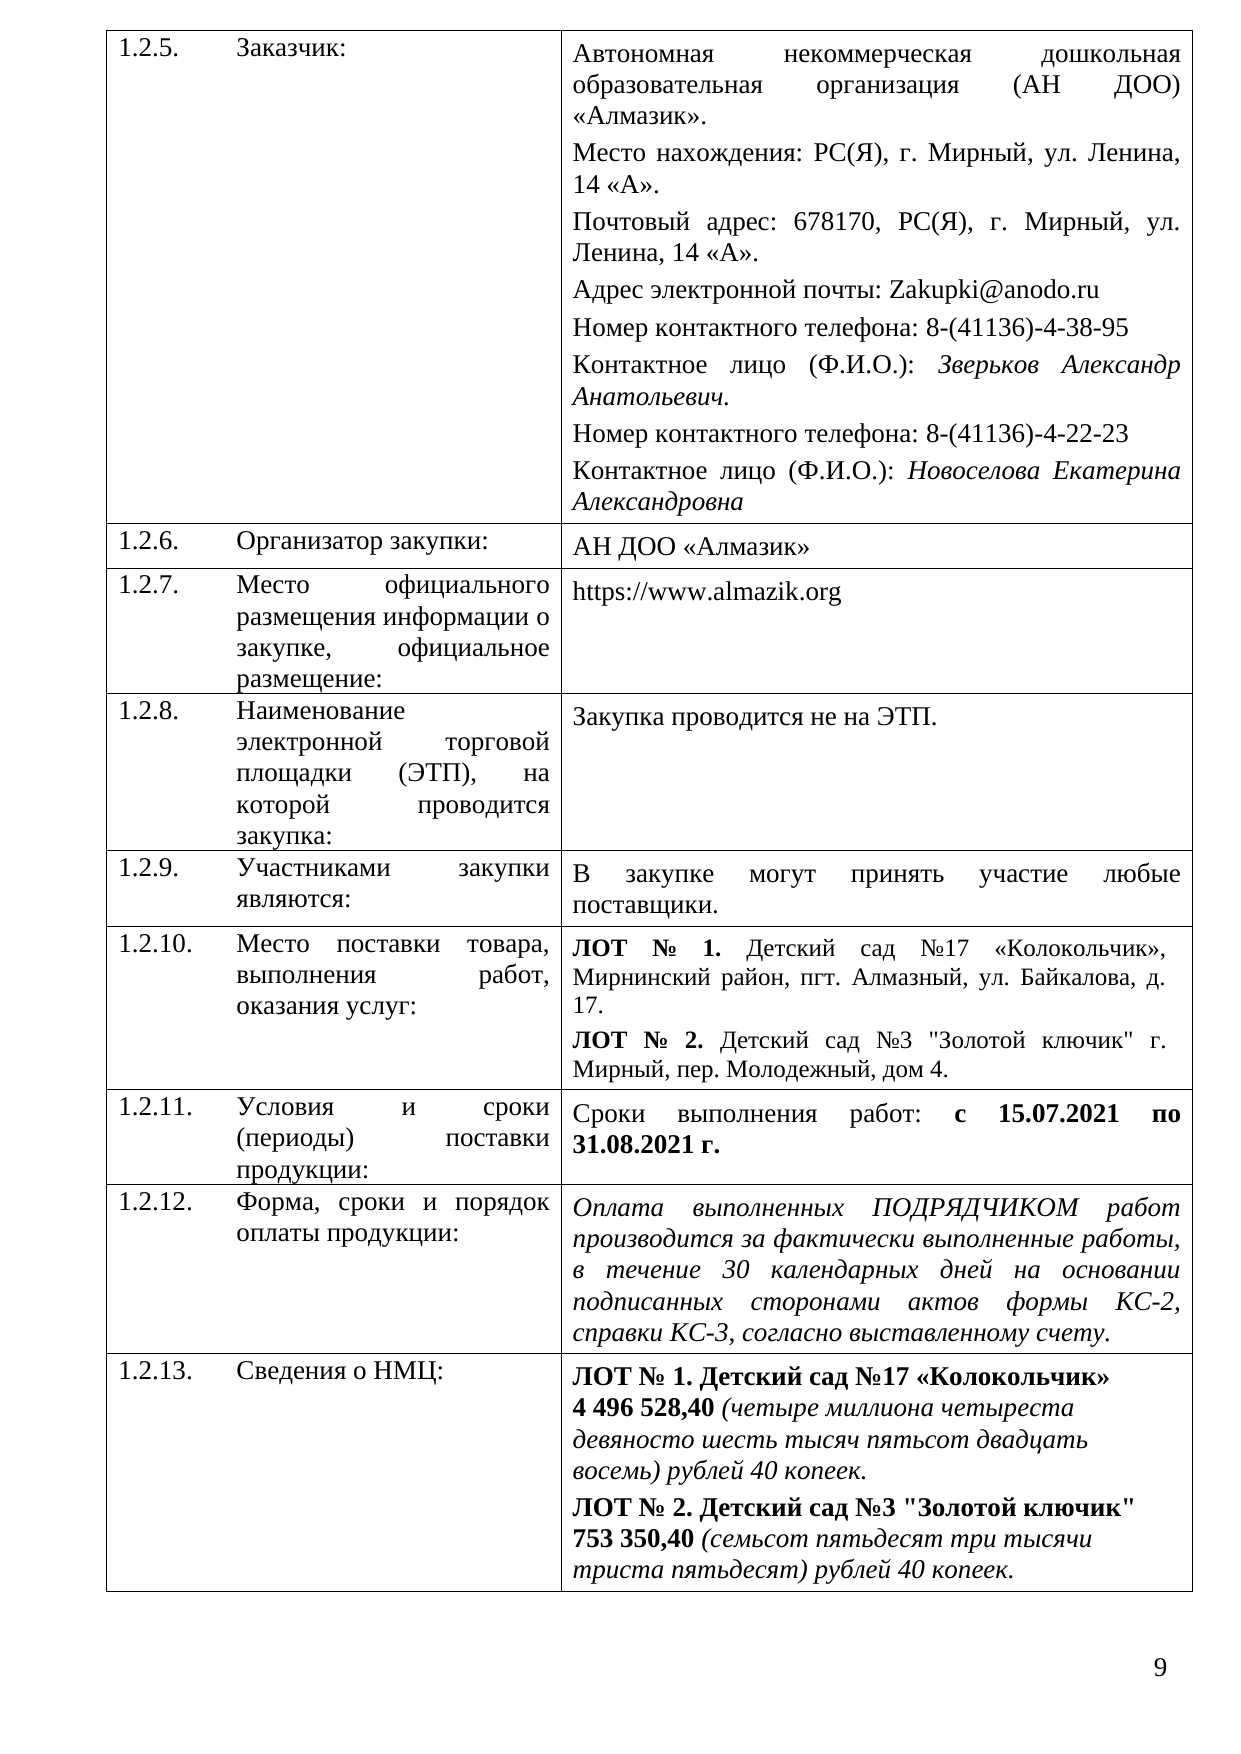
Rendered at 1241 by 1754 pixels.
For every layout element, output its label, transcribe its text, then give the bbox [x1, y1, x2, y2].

table_cell Форма, сроки и порядок оплаты продукции: [107, 1185, 561, 1353]
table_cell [562, 1354, 1192, 1591]
table_cell АН ДОО «Алмазик» [562, 524, 1192, 568]
table_cell Участниками закупки являются: [107, 851, 561, 926]
table_cell В закупке могут принять участие любые поставщики. [562, 851, 1192, 926]
table_cell Закупка проводится не на ЭТП. [562, 694, 1192, 850]
table_cell Заказчик: [107, 31, 561, 523]
table_cell ЛОТ № 1. Детский сад №17 «Колокольчик», Мирнинский район, пгт. Алмазный, ул. Байкалова, д. 17. ЛОТ № 2. Детский сад №3 "Золотой ключик" г. Мирный, пер. Молодежный, дом 4. [562, 927, 1192, 1089]
table_cell Сведения о НМЦ: [107, 1354, 561, 1591]
table_cell Место поставки товара, выполнения работ, оказания услуг: [107, 927, 561, 1089]
table_cell Место официального размещения информации о закупке, официальное размещение: [107, 569, 561, 693]
table_cell Условия и сроки (периоды) поставки продукции: [107, 1090, 561, 1184]
table_cell Автономная некоммерческая дошкольная образовательная организация (АН ДОО) «Алмазик». Место нахождения: РС(Я), г. Мирный, ул. Ленина, 14 «А». Почтовый адрес: 678170, РС(Я), г. Мирный, ул. Ленина, 14 «А». Адрес электронной почты: Zakupki@anodo.ru Номер контактного телефона: 8-(41136)-4-38-95 Контактное лицо (Ф.И.О.): Зверьков Александр Анатольевич. Номер контактного телефона: 8-(41136)-4-22-23 Контактное лицо (Ф.И.О.): Новоселова Екатерина Александровна [562, 31, 1192, 523]
table_cell Организатор закупки: [107, 524, 561, 568]
table_cell Оплата выполненных ПОДРЯДЧИКОМ работ производится за фактически выполненные работы, в течение 30 календарных дней на основании подписанных сторонами актов формы КС-2, справки КС-3, согласно выставленному счету. [562, 1185, 1192, 1353]
table_cell https://www.almazik.org [562, 569, 1192, 693]
table_cell Наименование электронной торговой площадки (ЭТП), на которой проводится закупка: [107, 694, 561, 850]
table_cell Сроки выполнения работ: c 15.07.2021 по 31.08.2021 г. [562, 1090, 1192, 1184]
